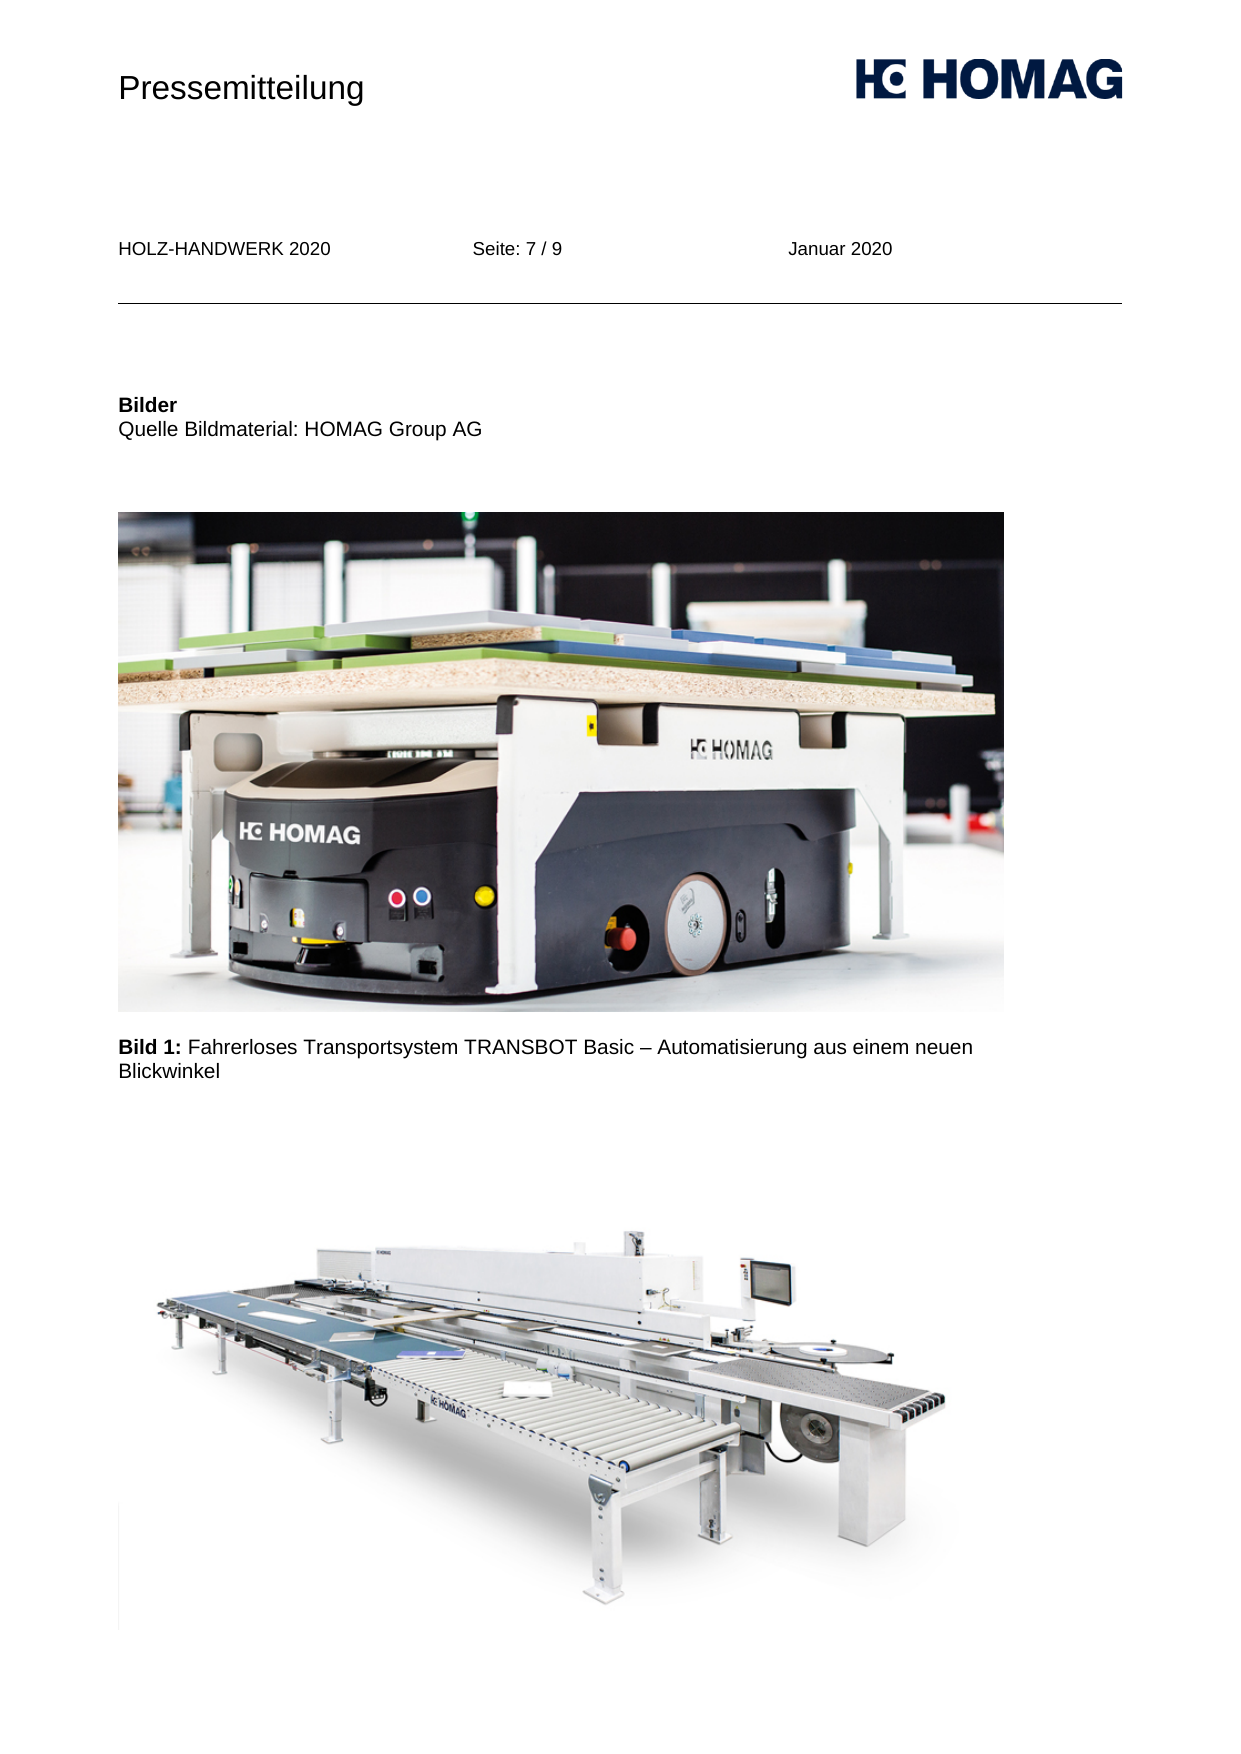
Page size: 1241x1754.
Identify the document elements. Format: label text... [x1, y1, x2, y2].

picture [118, 1131, 1004, 1630]
picture [118, 512, 1004, 1012]
text Bilder [118, 393, 1004, 417]
text Bild 1: Fahrerloses Transportsystem TRANSBOT Basic – Automatisierung aus einem neuen Blickwinkel [118, 1035, 1004, 1083]
text Quelle Bildmaterial: HOMAG Group AG [118, 417, 1004, 441]
picture [856, 59, 1123, 99]
